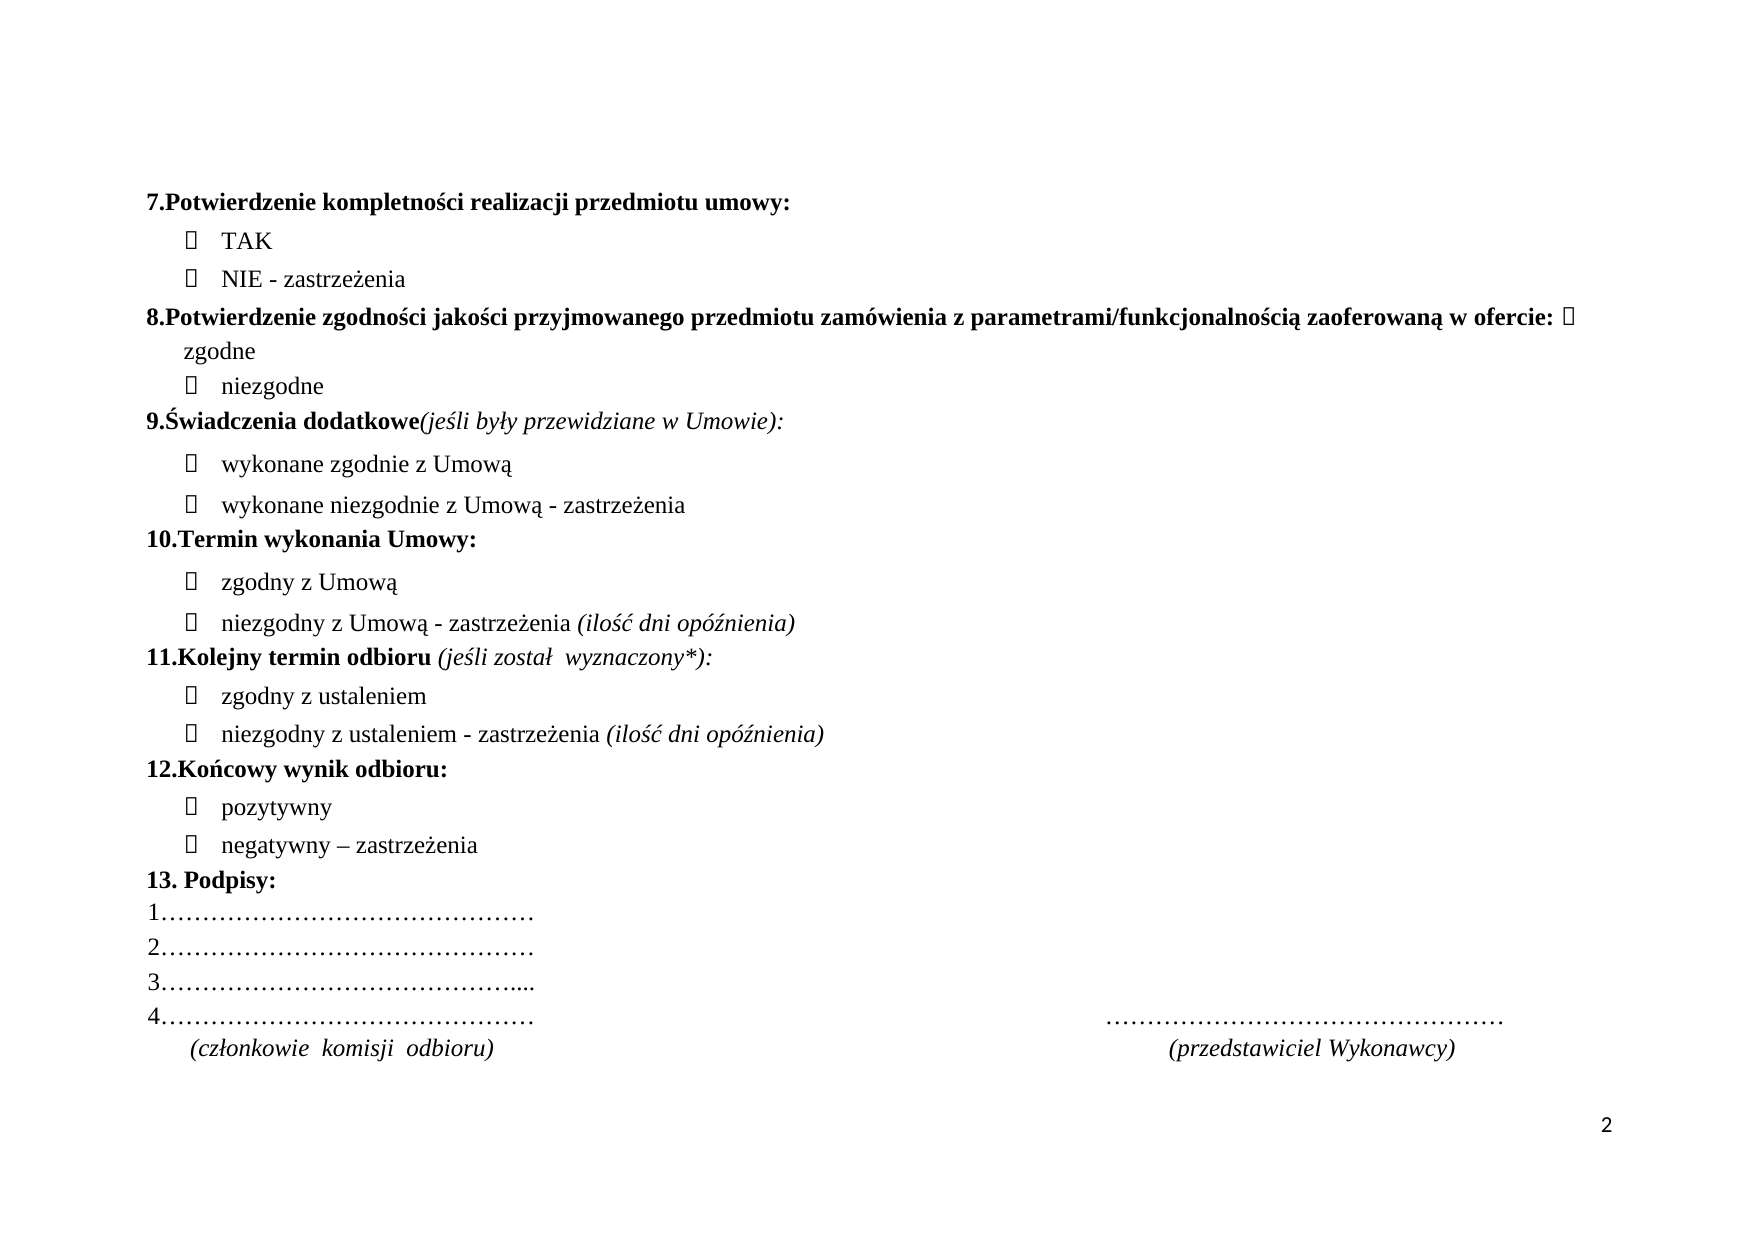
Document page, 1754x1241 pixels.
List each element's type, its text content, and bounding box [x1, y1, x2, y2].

text 7.Potwierdzenie kompletności realizacji przedmiotu umowy: [146, 187, 1577, 216]
list negatywny – zastrzeżenia [183, 827, 1612, 861]
list zgodny z ustaleniem [183, 677, 1612, 712]
text 13. Podpisy: [146, 865, 1577, 894]
text 11.Kolejny termin odbioru (jeśli został wyznaczony*): [146, 642, 1612, 671]
list zgodny z Umową [183, 563, 1612, 597]
list pozytywny [183, 789, 1612, 823]
list TAK [183, 223, 1612, 257]
text 9.Świadczenia dodatkowe(jeśli były przewidziane w Umowie): [146, 406, 1612, 435]
list niezgodny z ustaleniem - zastrzeżenia (ilość dni opóźnienia) [183, 716, 1612, 750]
text 8.Potwierdzenie zgodności jakości przyjmowanego przedmiotu zamówienia z parametrami/funkcjonalnością zaoferowaną w ofercie:  zgodne [146, 299, 1577, 365]
text 4……………………………………… ………………………………………… [147, 1001, 1612, 1030]
list niezgodne [183, 368, 1612, 402]
text 3…………………………………….... [147, 967, 1612, 996]
text 2……………………………………… [147, 932, 1612, 961]
list NIE - zastrzeżenia [183, 261, 1612, 295]
text 12.Końcowy wynik odbioru: [146, 754, 1577, 783]
list niezgodny z Umową - zastrzeżenia (ilość dni opóźnienia) [183, 604, 1612, 638]
list wykonane zgodnie z Umową [183, 446, 1612, 480]
text 1……………………………………… [147, 897, 1612, 926]
text (członkowie komisji odbioru) (przedstawiciel Wykonawcy) [146, 1033, 1612, 1062]
text 10.Termin wykonania Umowy: [146, 524, 1577, 553]
list wykonane niezgodnie z Umową - zastrzeżenia [183, 486, 1612, 520]
